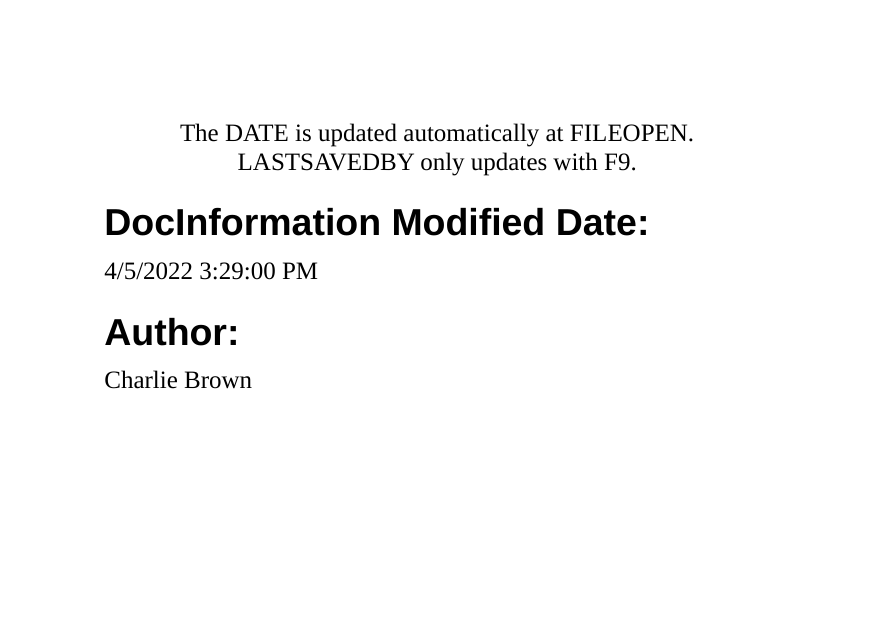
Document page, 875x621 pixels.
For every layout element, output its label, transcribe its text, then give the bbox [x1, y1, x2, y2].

subtitle Author: [104, 310, 770, 353]
subtitle DocInformation Modified Date: [104, 201, 770, 244]
text 4/5/2022 4:29:00 PM [104, 256, 770, 285]
text Charlie Brown [104, 366, 770, 394]
